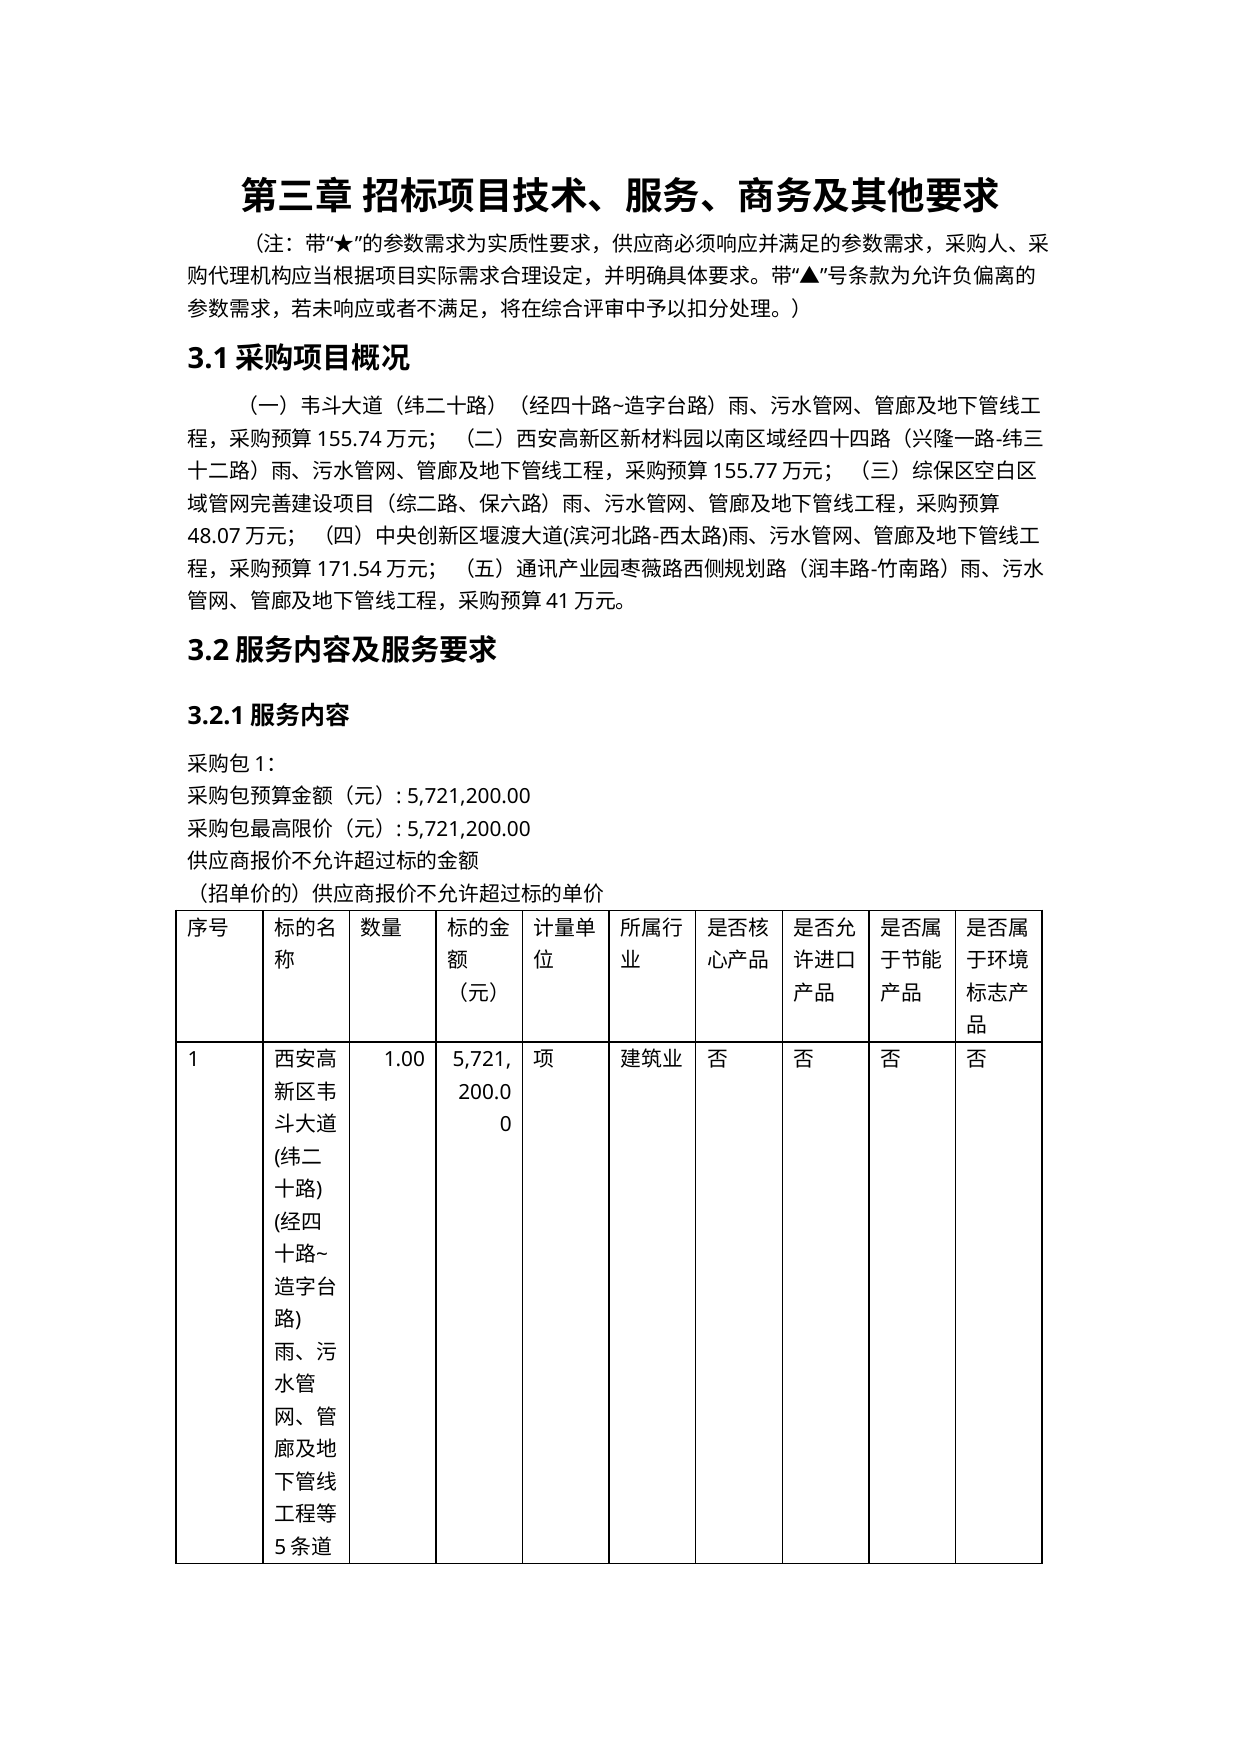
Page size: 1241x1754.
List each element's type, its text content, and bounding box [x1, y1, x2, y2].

table_cell 5,721,200.00 [437, 1043, 522, 1563]
table_header 标的金额 （元） [437, 911, 522, 1041]
text 第三章 招标项目技术、服务、商务及其他要求 [187, 162, 1053, 227]
text （一）韦斗大道（纬二十路）（经四十路~造字台路）雨、污水管网、管廊及地下管线工程，采购预算155.74万元； （二）西安高新区新材料园以南区域经四十四路（兴隆一路-纬三十二路）雨、污水管网、管廊及地下管线工程，采购预算155.77万元； （三）综保区空白区域管网完善建设项目（综二路、保六路）雨、污水管网、管廊及地下管线工程，采购预算48.07万元； （四）中央创新区堰渡大道(滨河北路-西太路)雨、污水管网、管廊及地下管线工程，采购预算171.54万元； （五）通讯产业园枣薇路西侧规划路（润丰路-竹南路）雨、污水管网、管廊及地下管线工程，采购预算41万元。 [187, 389, 1053, 617]
table_header 是否属于环境标志产品 [956, 911, 1041, 1041]
text （注：带“★”的参数需求为实质性要求，供应商必须响应并满足的参数需求，采购人、采购代理机构应当根据项目实际需求合理设定，并明确具体要求。带“▲”号条款为允许负偏离的参数需求，若未响应或者不满足，将在综合评审中予以扣分处理。） [187, 227, 1053, 324]
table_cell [264, 1043, 349, 1563]
text 供应商报价不允许超过标的金额 [187, 844, 1053, 877]
table_header 所属行业 [610, 911, 695, 1041]
table_header 是否允许进口产品 [783, 911, 868, 1041]
table_header 序号 [177, 911, 262, 1041]
table_cell 1.00 [350, 1043, 435, 1563]
table_cell 否 [696, 1043, 782, 1563]
table_header 数量 [350, 911, 435, 1041]
text 采购包预算金额（元）: 5,721,200.00 [187, 779, 1053, 812]
text 采购包1： [187, 747, 1053, 779]
table_header 标的名称 [264, 911, 349, 1041]
table_header 是否核心产品 [696, 911, 782, 1041]
table_header 是否属于节能产品 [870, 911, 955, 1041]
table_cell 否 [956, 1043, 1041, 1563]
text 3.2.1服务内容 [187, 682, 1053, 747]
table_cell 1 [177, 1043, 262, 1563]
text 3.1采购项目概况 [187, 324, 1053, 389]
table_cell 否 [783, 1043, 868, 1563]
table_cell 项 [523, 1043, 608, 1563]
text 3.2服务内容及服务要求 [187, 617, 1053, 682]
text （招单价的）供应商报价不允许超过标的单价 [187, 877, 1053, 909]
text 采购包最高限价（元）: 5,721,200.00 [187, 812, 1053, 844]
table_cell 否 [870, 1043, 955, 1563]
table_header 计量单位 [523, 911, 608, 1041]
table_cell 建筑业 [610, 1043, 695, 1563]
